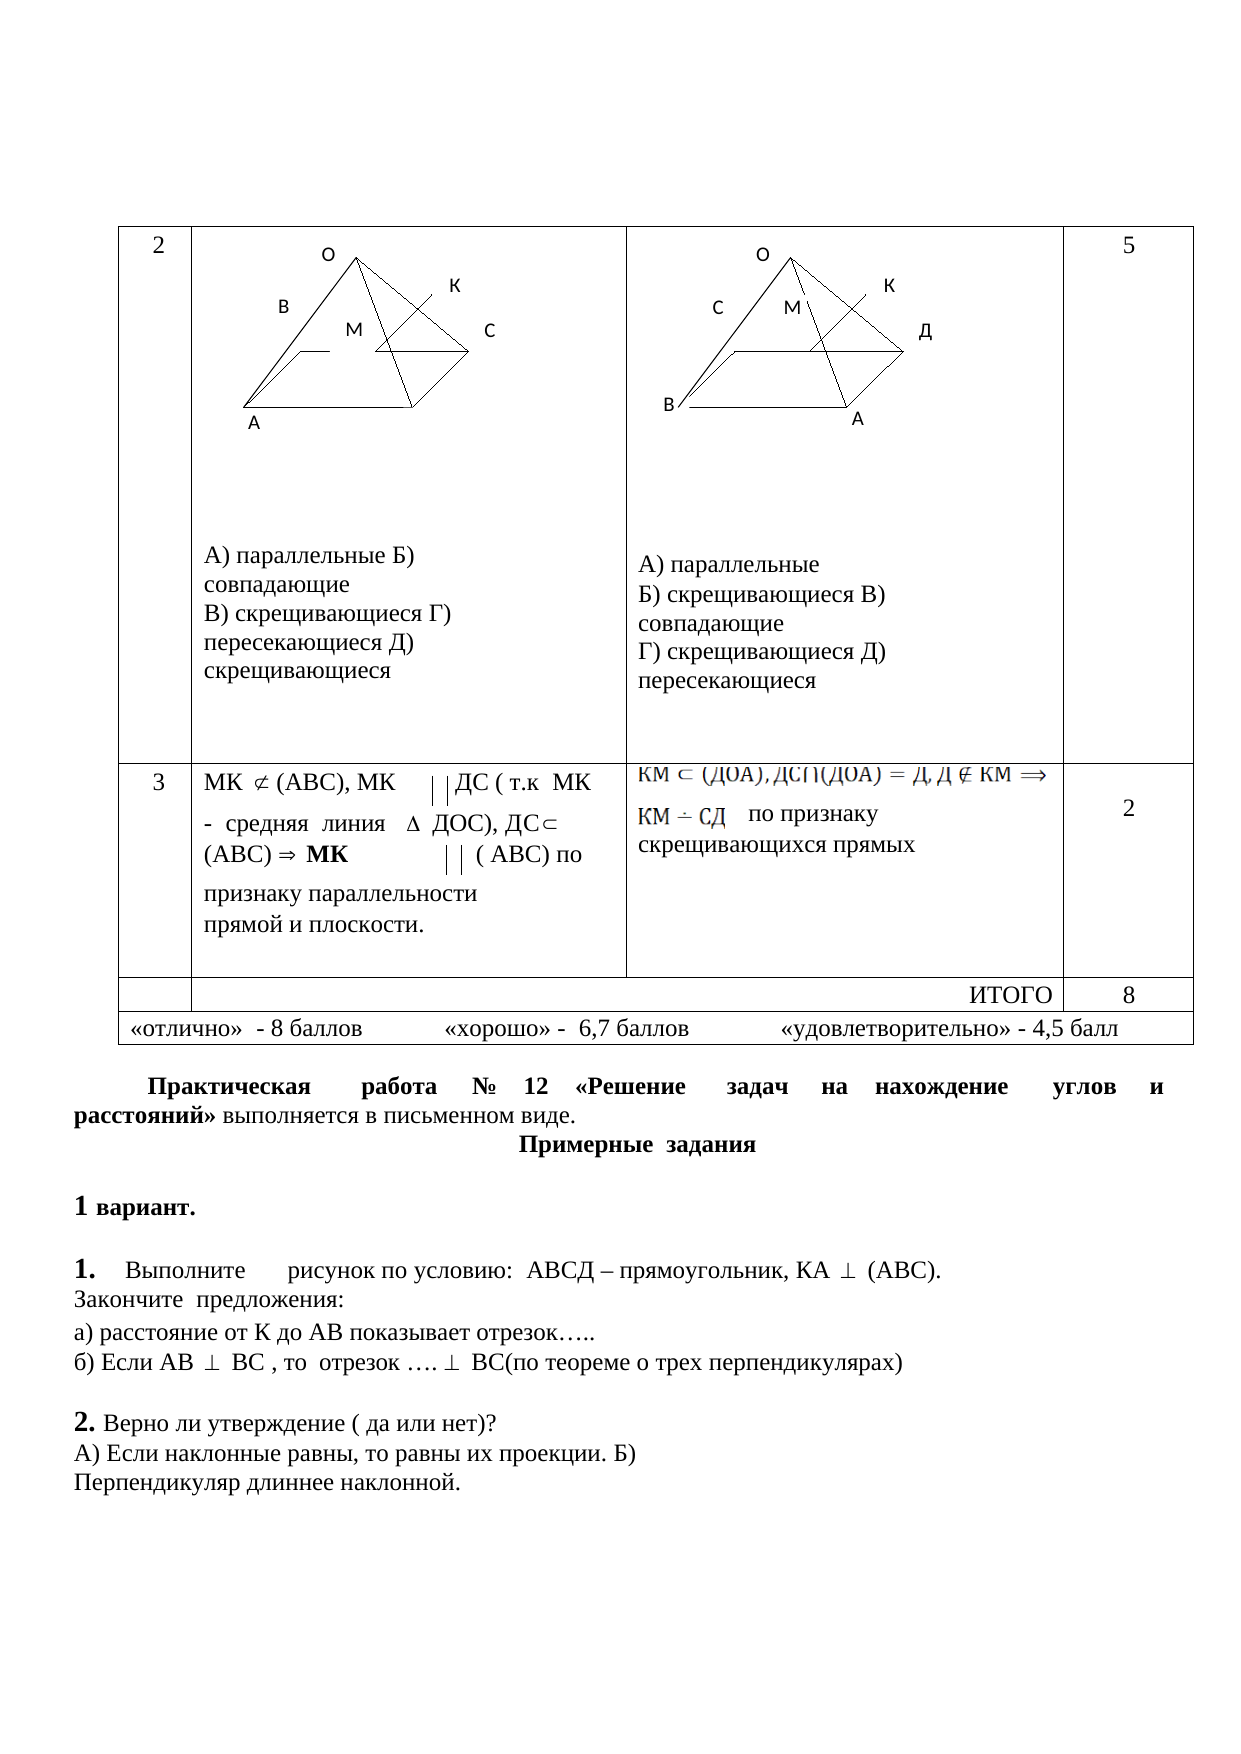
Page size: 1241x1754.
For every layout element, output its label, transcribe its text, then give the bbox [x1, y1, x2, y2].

table_header О К С М Д В А А) параллельные Б) скрещивающиеся В) совпадающие Г) скрещивающиеся Д) пересекающиеся [627, 227, 1063, 763]
text А) Если наклонные равны, то равны их проекции. Б) Перпендикуляр длиннее наклонной. [74, 1438, 698, 1495]
text б) Если АВ  ВС , то отрезок ….  ВС(по теореме о трех перпендикулярах) [74, 1347, 1207, 1376]
table_header 2 [119, 227, 191, 763]
table_header 5 [1064, 227, 1193, 763]
list вариант. [73, 1188, 1207, 1221]
table_cell по признаку скрещивающихся прямых [627, 764, 1063, 977]
table_cell МК  (АВС), МК ДС ( т.к МК - средняя линия  ДОС), ДС (АВС)  МК ( АВС) по признаку параллельности прямой и плоскости. [192, 764, 626, 977]
table_cell ИТОГО [192, 978, 1063, 1011]
table_cell 3 [119, 764, 191, 977]
text а) расстояние от К до АВ показывает отрезок….. [74, 1313, 1207, 1347]
list Верно ли утверждение ( да или нет)? [73, 1404, 1207, 1438]
text Практическая работа № 12 «Решение задач на нахождение углов и расстояний» выполняется в письменном виде. [74, 1072, 1166, 1128]
table_cell «отлично» - 8 баллов «хорошо» - 6,7 баллов «удовлетворительно» - 4,5 балл [119, 1012, 1193, 1044]
table_cell [119, 978, 191, 1011]
subtitle Примерные задания [518, 1129, 1207, 1158]
table_cell 8 [1064, 978, 1193, 1011]
table_header О К В М С А А) параллельные Б) совпадающие В) скрещивающиеся Г) пересекающиеся Д) скрещивающиеся [192, 227, 626, 763]
list Выполните рисунок по условию: АВСД – прямоугольник, КА  (АВС). Закончите предложения: [74, 1251, 1047, 1313]
table_cell 2 [1064, 764, 1193, 977]
picture [638, 767, 1046, 786]
